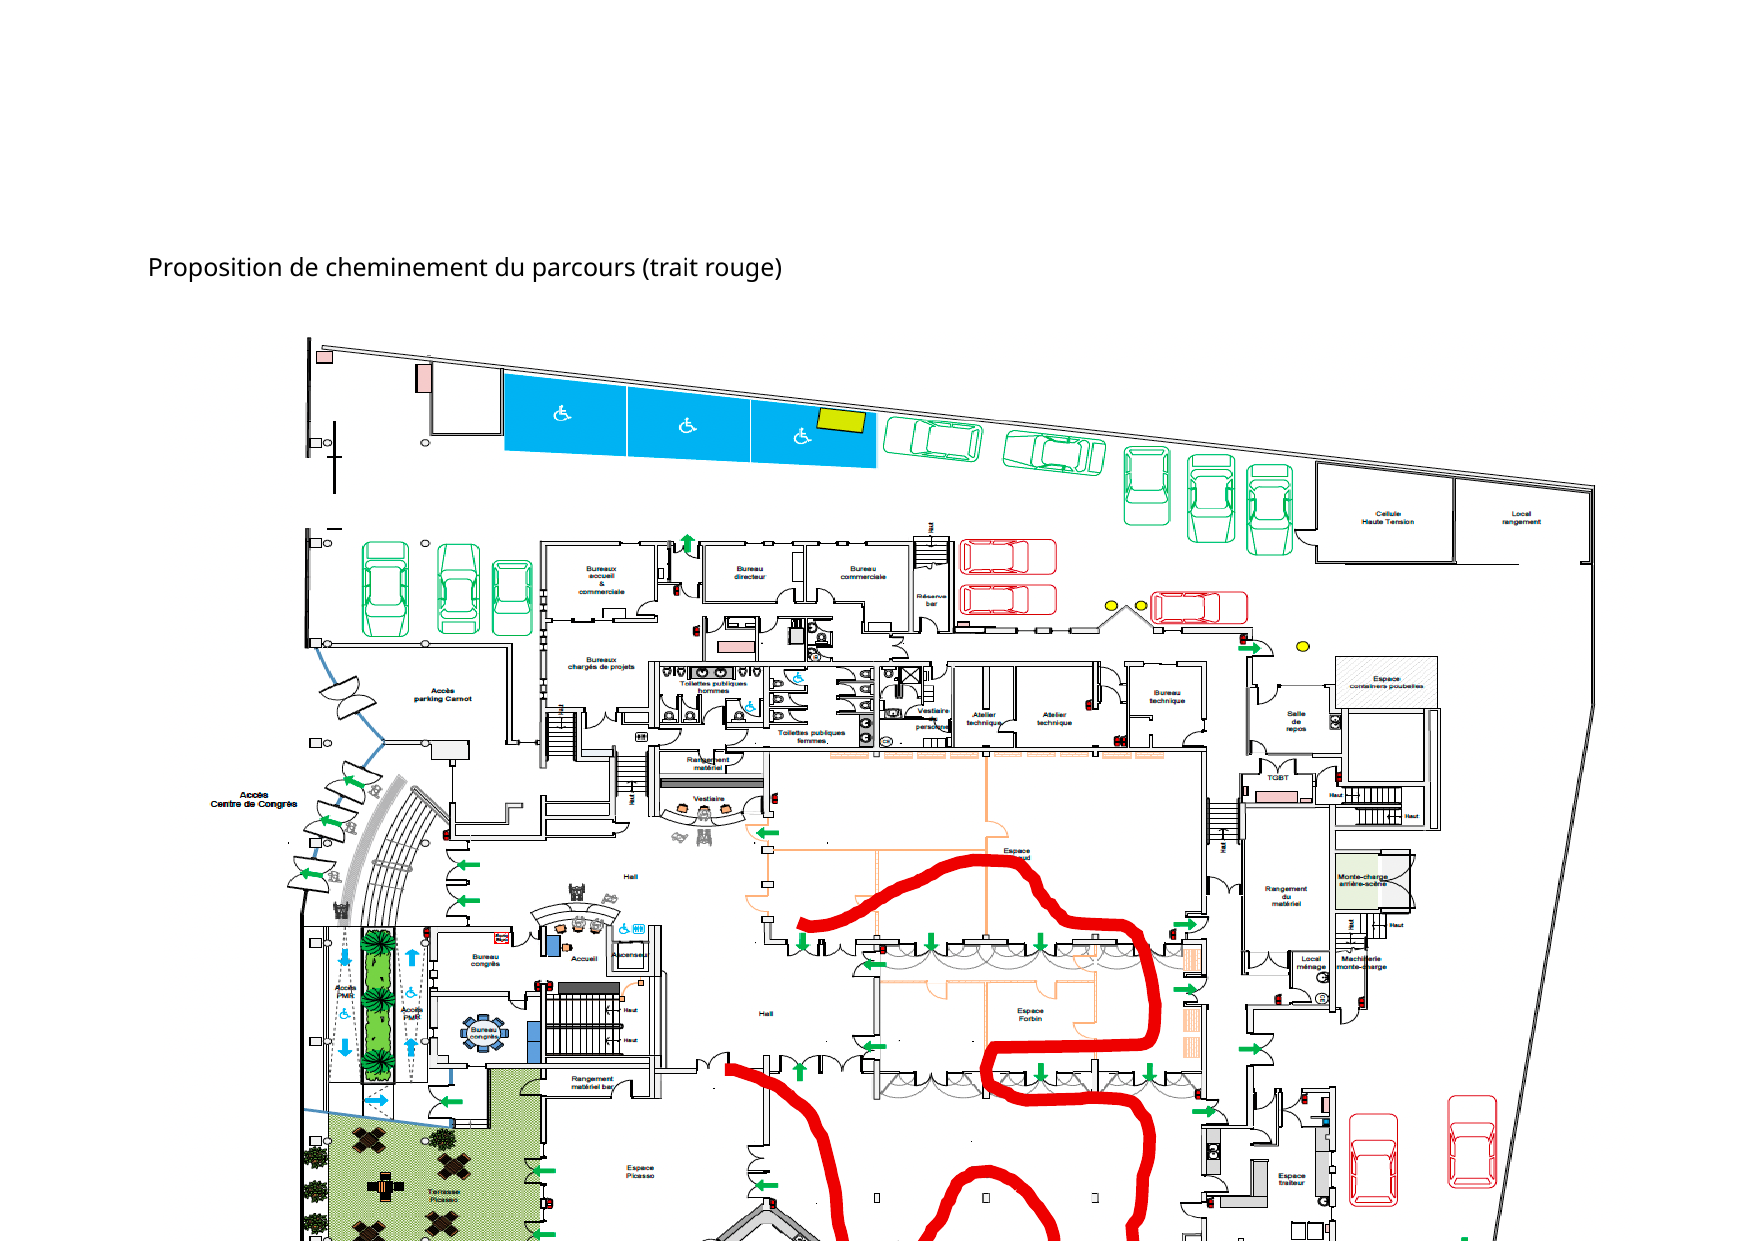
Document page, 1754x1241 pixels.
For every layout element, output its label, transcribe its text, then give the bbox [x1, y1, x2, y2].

text Proposition de cheminement du parcours (trait rouge) [148, 250, 1606, 284]
picture [934, 1178, 1047, 1241]
picture [162, 332, 1636, 1241]
